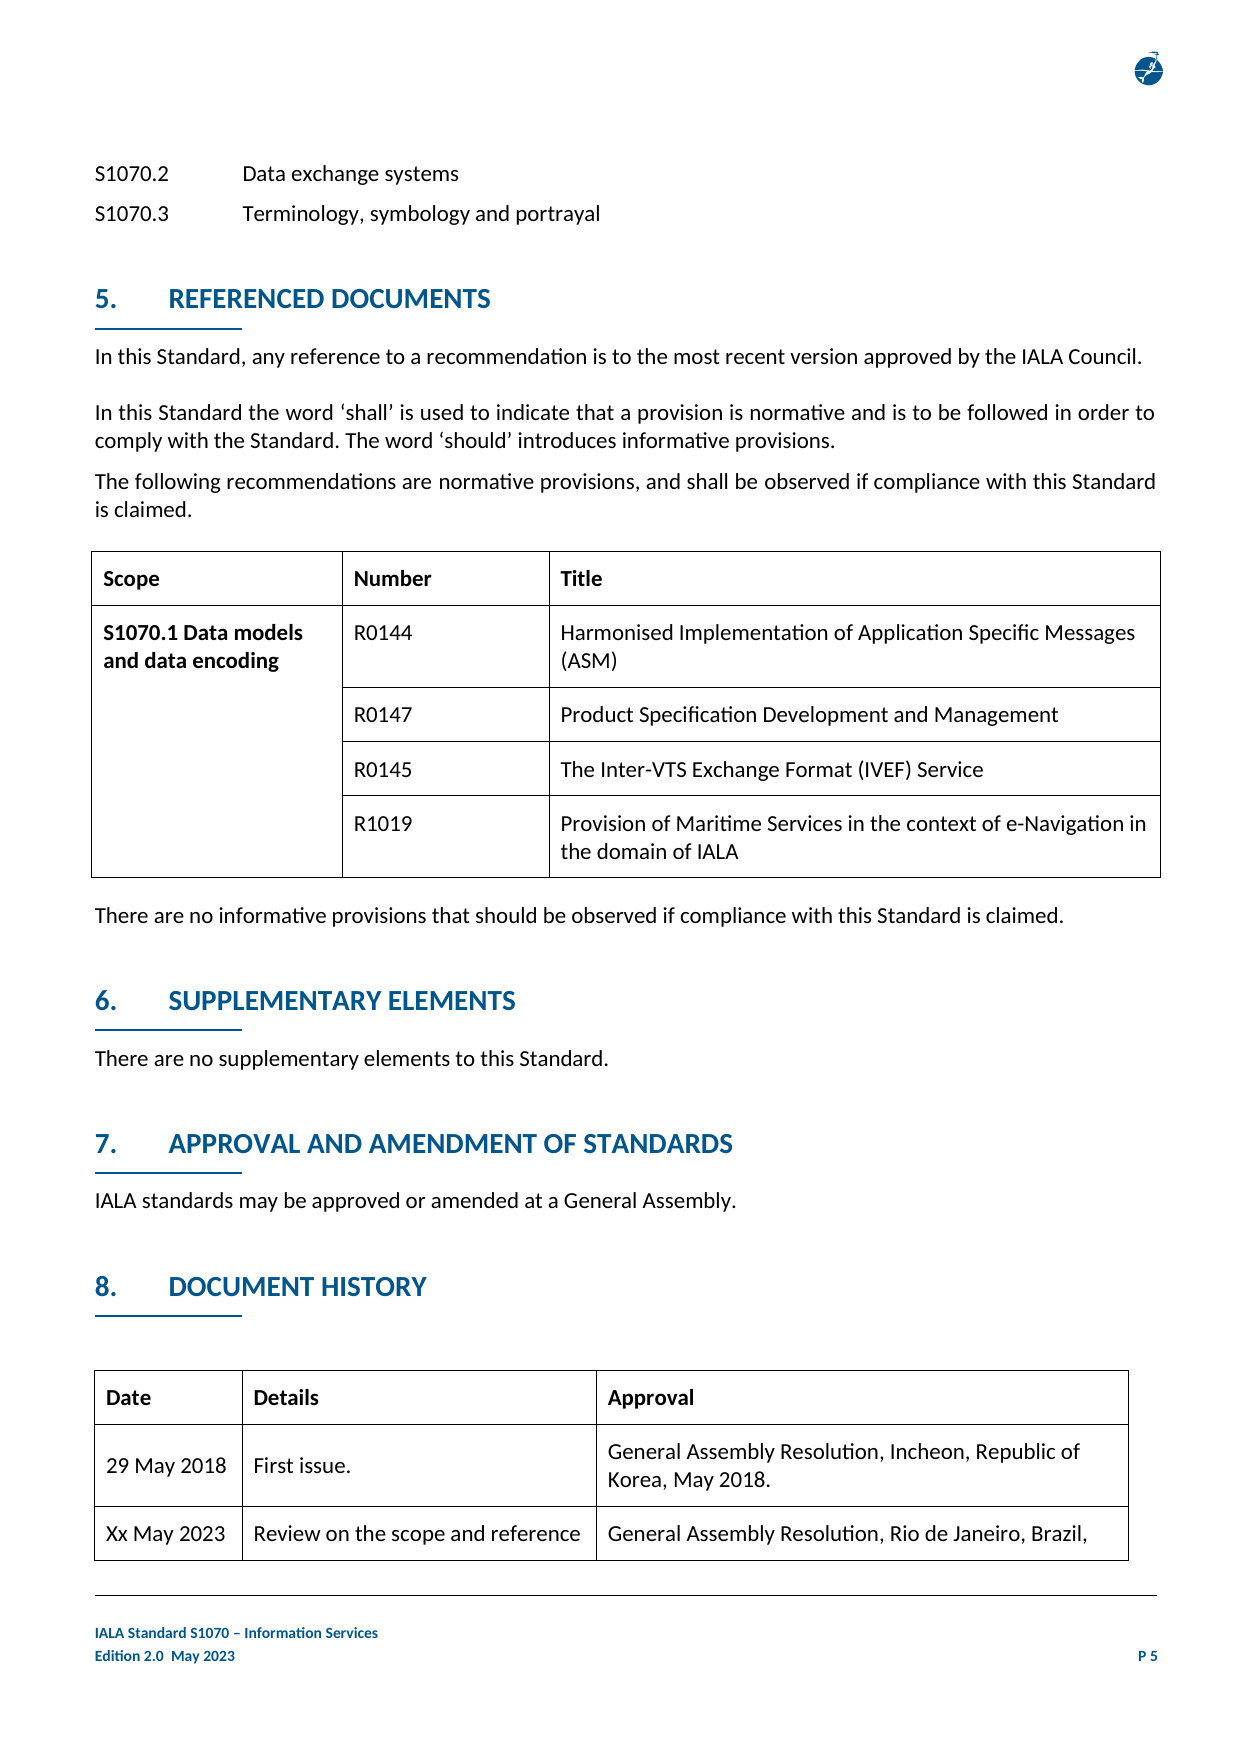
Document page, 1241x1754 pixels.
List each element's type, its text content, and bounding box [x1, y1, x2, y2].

table_header Scope [92, 552, 342, 605]
table_header Approval [597, 1371, 1128, 1424]
table_cell Harmonised Implementation of Application Specific Messages (ASM) [550, 606, 1160, 687]
table_cell 29 May 2018 [95, 1425, 242, 1506]
text The following recommendations are normative provisions, and shall be observed if compliance with this Standard is claimed. [94, 467, 1157, 523]
table_cell Product Specification Development and Management [550, 688, 1160, 741]
table_cell General Assembly Resolution, Incheon, Republic of Korea, May 2018. [597, 1425, 1128, 1506]
table_cell R0147 [343, 688, 549, 741]
picture [1103, 1, 1222, 120]
table_header Date [95, 1371, 242, 1424]
table_header Number [343, 552, 549, 605]
table_cell First issue. [243, 1425, 596, 1506]
text There are no informative provisions that should be observed if compliance with this Standard is claimed. [94, 901, 1157, 929]
text In this Standard the word ‘shall’ is used to indicate that a provision is normative and is to be followed in order to comply with the Standard. The word ‘should’ introduces informative provisions. [94, 398, 1157, 454]
table_cell The Inter-VTS Exchange Format (IVEF) Service [550, 742, 1160, 795]
subtitle REFERENCED DOCUMENTS [94, 281, 1157, 316]
list Data exchange systems [94, 159, 1157, 187]
table_cell R0145 [343, 742, 549, 795]
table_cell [243, 1507, 596, 1560]
list Terminology, symbology and portrayal [94, 199, 1157, 228]
table_cell R1019 [343, 796, 549, 877]
subtitle APPROVAL AND AMENDMENT OF STANDARDS [94, 1125, 1157, 1161]
table_header Details [243, 1371, 596, 1424]
table_cell Xx May 2023 [95, 1507, 242, 1560]
text There are no supplementary elements to this Standard. [94, 1044, 1157, 1072]
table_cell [597, 1507, 1128, 1560]
table_cell Provision of Maritime Services in the context of e-Navigation in the domain of IALA [550, 796, 1160, 877]
text In this Standard, any reference to a recommendation is to the most recent version approved by the IALA Council. [94, 342, 1157, 370]
text IALA standards may be approved or amended at a General Assembly. [94, 1187, 1157, 1215]
subtitle SUPPLEMENTARY ELEMENTS [94, 982, 1157, 1018]
subtitle DOCUMENT HISTORY [94, 1268, 1157, 1303]
table_cell S1070.1 Data models and data encoding [92, 606, 342, 877]
table_header Title [550, 552, 1160, 605]
table_cell R0144 [343, 606, 549, 687]
